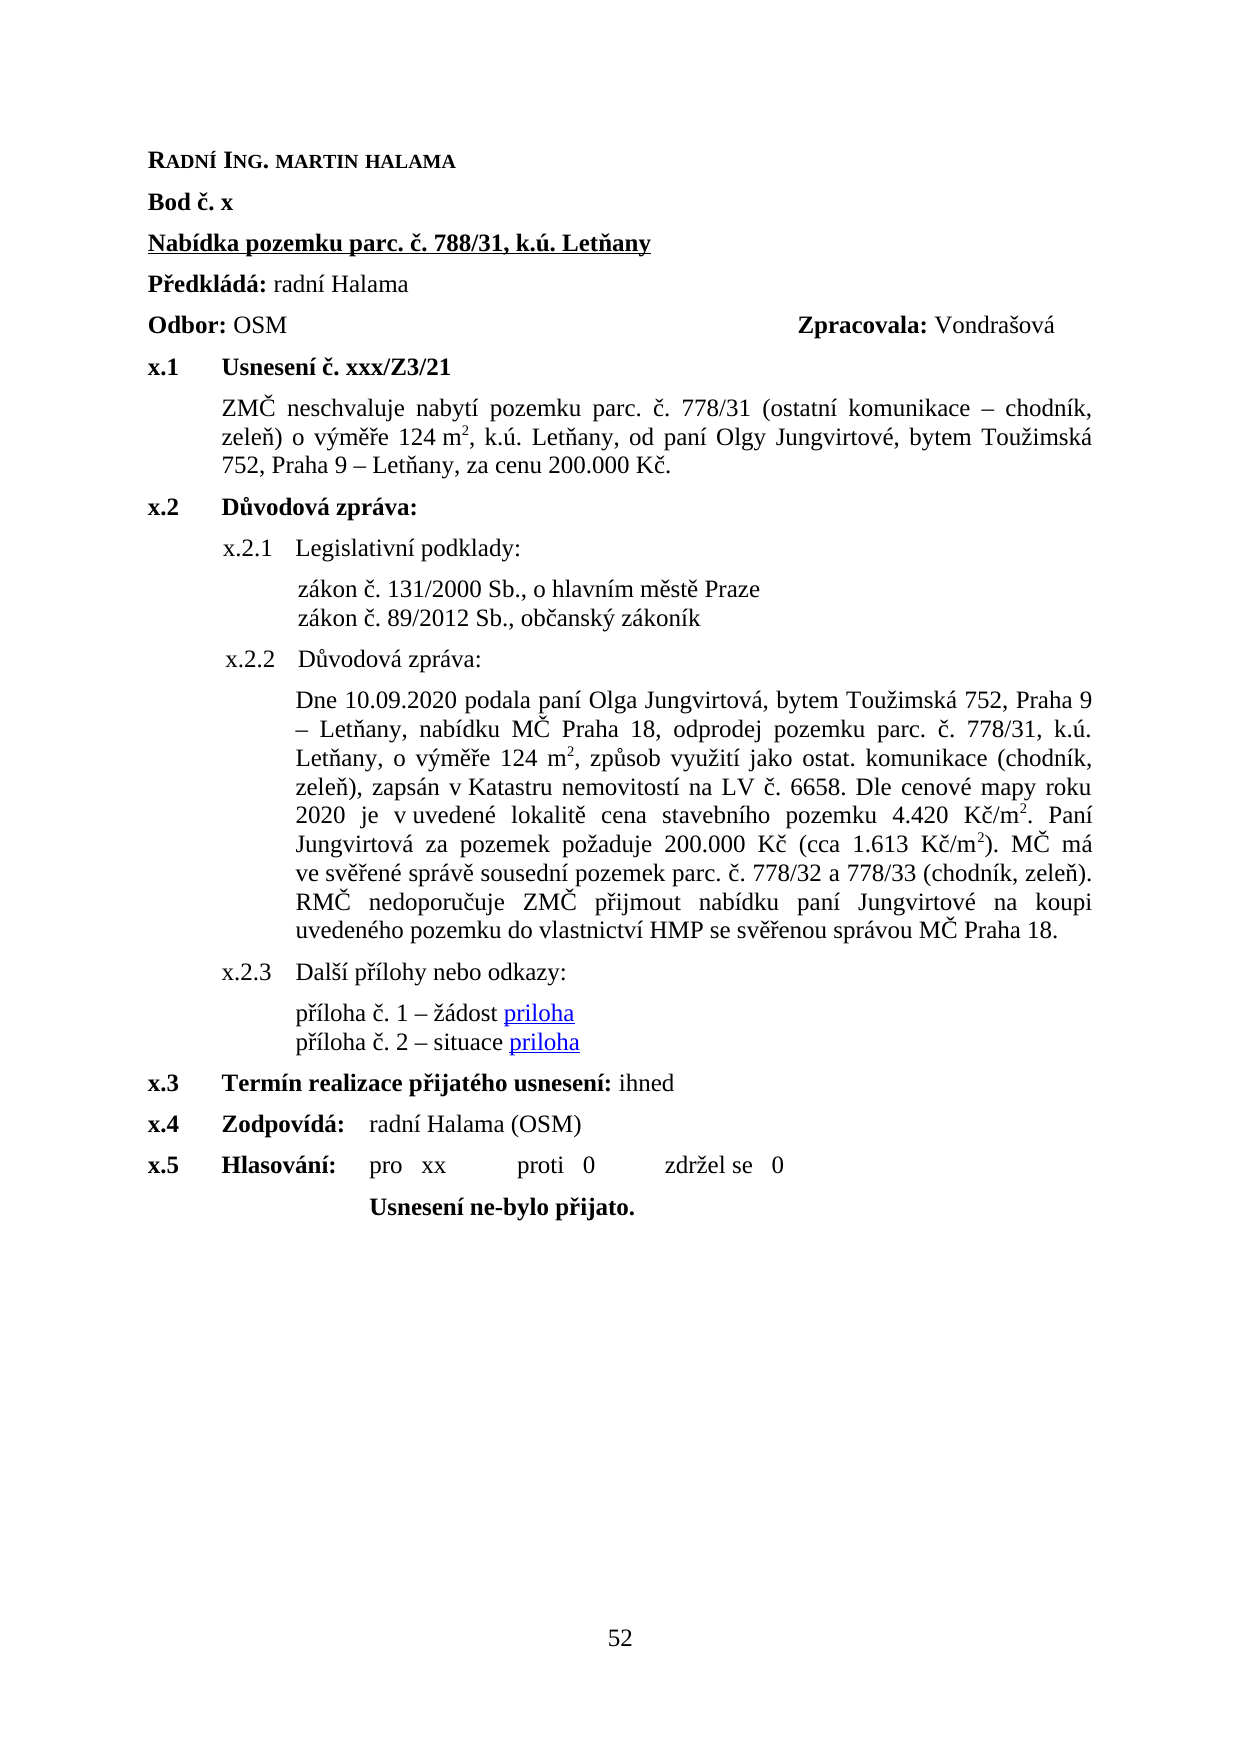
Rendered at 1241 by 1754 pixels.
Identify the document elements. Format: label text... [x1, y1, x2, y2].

text x.4 Zodpovídá: radní Halama (OSM) [148, 1109, 1093, 1138]
text x.2.1 Legislativní podklady: [223, 533, 1093, 562]
subtitle Předkládá: radní Halama [148, 269, 1093, 298]
text zákon č. 131/2000 Sb., o hlavním městě Praze [298, 574, 1093, 603]
text x.3 Termín realizace přijatého usnesení: ihned [148, 1068, 1093, 1097]
subtitle Radní Ing. martin halama [148, 145, 1093, 174]
text příloha č. 2 – situace priloha [177, 1027, 1093, 1055]
text x.2 Důvodová zpráva: [148, 492, 1093, 520]
text Odbor: OSM Zpracovala: Vondrašová [148, 310, 1093, 339]
text x.2.3 Další přílohy nebo odkazy: [177, 957, 1093, 985]
text x.1 Usnesení č. xxx/Z3/21 [148, 352, 1093, 380]
text x.5 Hlasování: pro xx proti 0 zdržel se 0 [148, 1150, 1093, 1179]
text příloha č. 1 – žádost priloha [177, 998, 1093, 1027]
text Dne 10.09.2020 podala paní Olga Jungvirtová, bytem Toužimská 752, Praha 9 – Letňany, nabídku MČ Praha 18, odprodej pozemku parc. č. 778/31, k.ú. Letňany, o výměře 124 m2, způsob využití jako ostat. komunikace (chodník, zeleň), zapsán v Katastru nemovitostí na LV č. 6658. Dle cenové mapy roku 2020 je v uvedené lokalitě cena stavebního pozemku 4.420 Kč/m2. Paní Jungvirtová za pozemek požaduje 200.000 Kč (cca 1.613 Kč/m2). MČ má ve svěřené správě sousední pozemek parc. č. 778/32 a 778/33 (chodník, zeleň). RMČ nedoporučuje ZMČ přijmout nabídku paní Jungvirtové na koupi uvedeného pozemku do vlastnictví HMP se svěřenou správou MČ Praha 18. [295, 685, 1093, 944]
text Usnesení ne-bylo přijato. [369, 1192, 1093, 1220]
subtitle Bod č. x [148, 187, 1093, 215]
text zákon č. 89/2012 Sb., občanský zákoník [298, 603, 1093, 632]
subtitle Nabídka pozemku parc. č. 788/31, k.ú. Letňany [148, 228, 1093, 257]
text ZMČ neschvaluje nabytí pozemku parc. č. 778/31 (ostatní komunikace – chodník, zeleň) o výměře 124 m2, k.ú. Letňany, od paní Olgy Jungvirtové, bytem Toužimská 752, Praha 9 – Letňany, za cenu 200.000 Kč. [221, 393, 1093, 479]
text x.2.2 Důvodová zpráva: [225, 644, 1093, 673]
